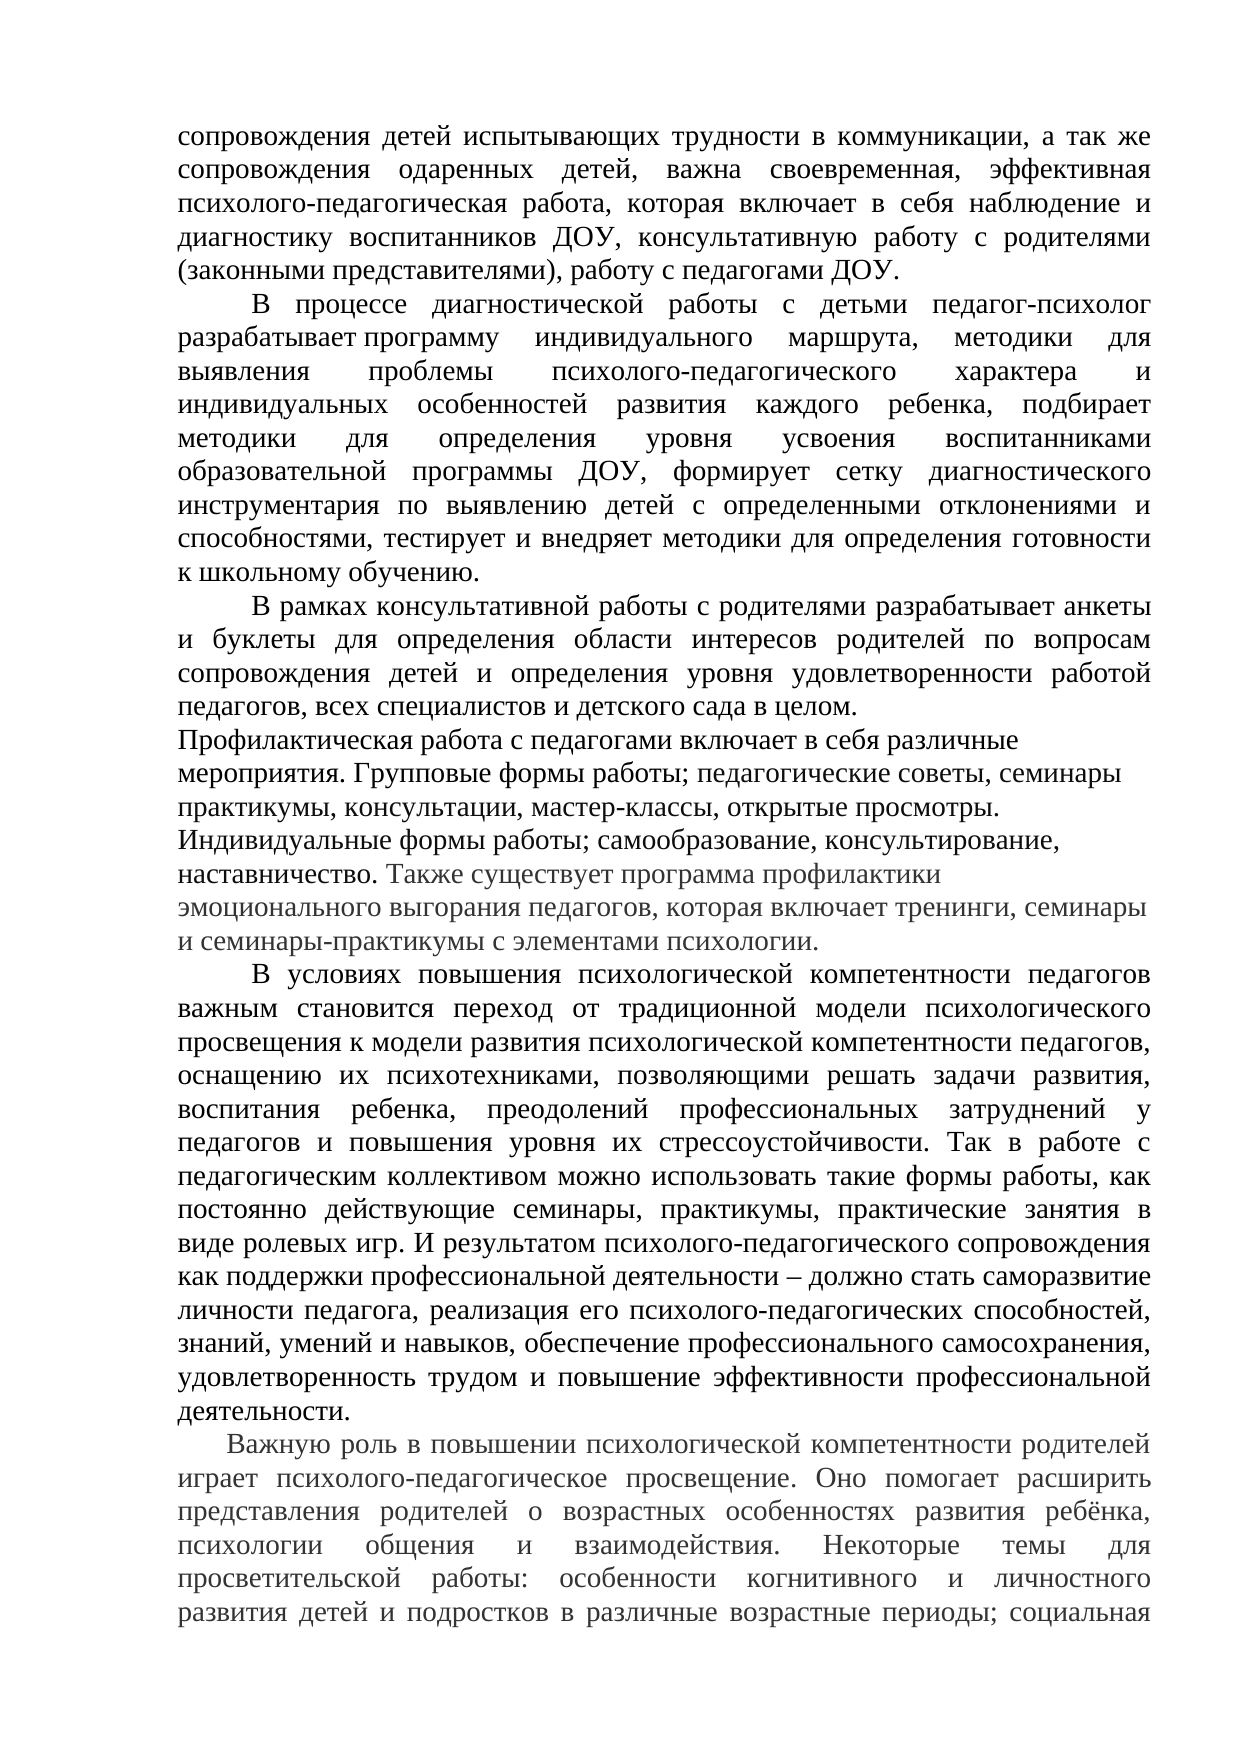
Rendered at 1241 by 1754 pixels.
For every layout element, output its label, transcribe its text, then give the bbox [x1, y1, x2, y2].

text В процессе диагностической работы с детьми педагог-психолог разрабатывает программу индивидуального маршрута, методики для выявления проблемы психолого-педагогического характера и индивидуальных особенностей развития каждого ребенка, подбирает методики для определения уровня усвоения воспитанниками образовательной программы ДОУ, формирует сетку диагностического инструментария по выявлению детей с определенными отклонениями и способностями, тестирует и внедряет методики для определения готовности к школьному обучению. [177, 286, 1152, 588]
text В условиях повышения психологической компетентности педагогов важным становится переход от традиционной модели психологического просвещения к модели развития психологической компетентности педагогов, оснащению их психотехниками, позволяющими решать задачи развития, воспитания ребенка, преодолений профессиональных затруднений у педагогов и повышения уровня их стрессоустойчивости. Так в работе с педагогическим коллективом можно использовать такие формы работы, как постоянно действующие семинары, практикумы, практические занятия в виде ролевых игр. И результатом психолого-педагогического сопровождения как поддержки профессиональной деятельности – должно стать саморазвитие личности педагога, реализация его психолого-педагогических способностей, знаний, умений и навыков, обеспечение профессионального самосохранения, удовлетворенность трудом и повышение эффективности профессиональной деятельности. [177, 957, 1152, 1426]
text Профилактическая работа с педагогами включает в себя различные мероприятия. Групповые формы работы; педагогические советы, семинары практикумы, консультации, мастер-классы, открытые просмотры. Индивидуальные формы работы; самообразование, консультирование, наставничество. Также существует программа профилактики эмоционального выгорания педагогов, которая включает тренинги, семинары и семинары-практикумы с элементами психологии. [177, 722, 1152, 957]
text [177, 118, 1152, 286]
text В рамках консультативной работы с родителями разрабатывает анкеты и буклеты для определения области интересов родителей по вопросам сопровождения детей и определения уровня удовлетворенности работой педагогов, всех специалистов и детского сада в целом. [177, 588, 1152, 722]
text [177, 1426, 1152, 1627]
